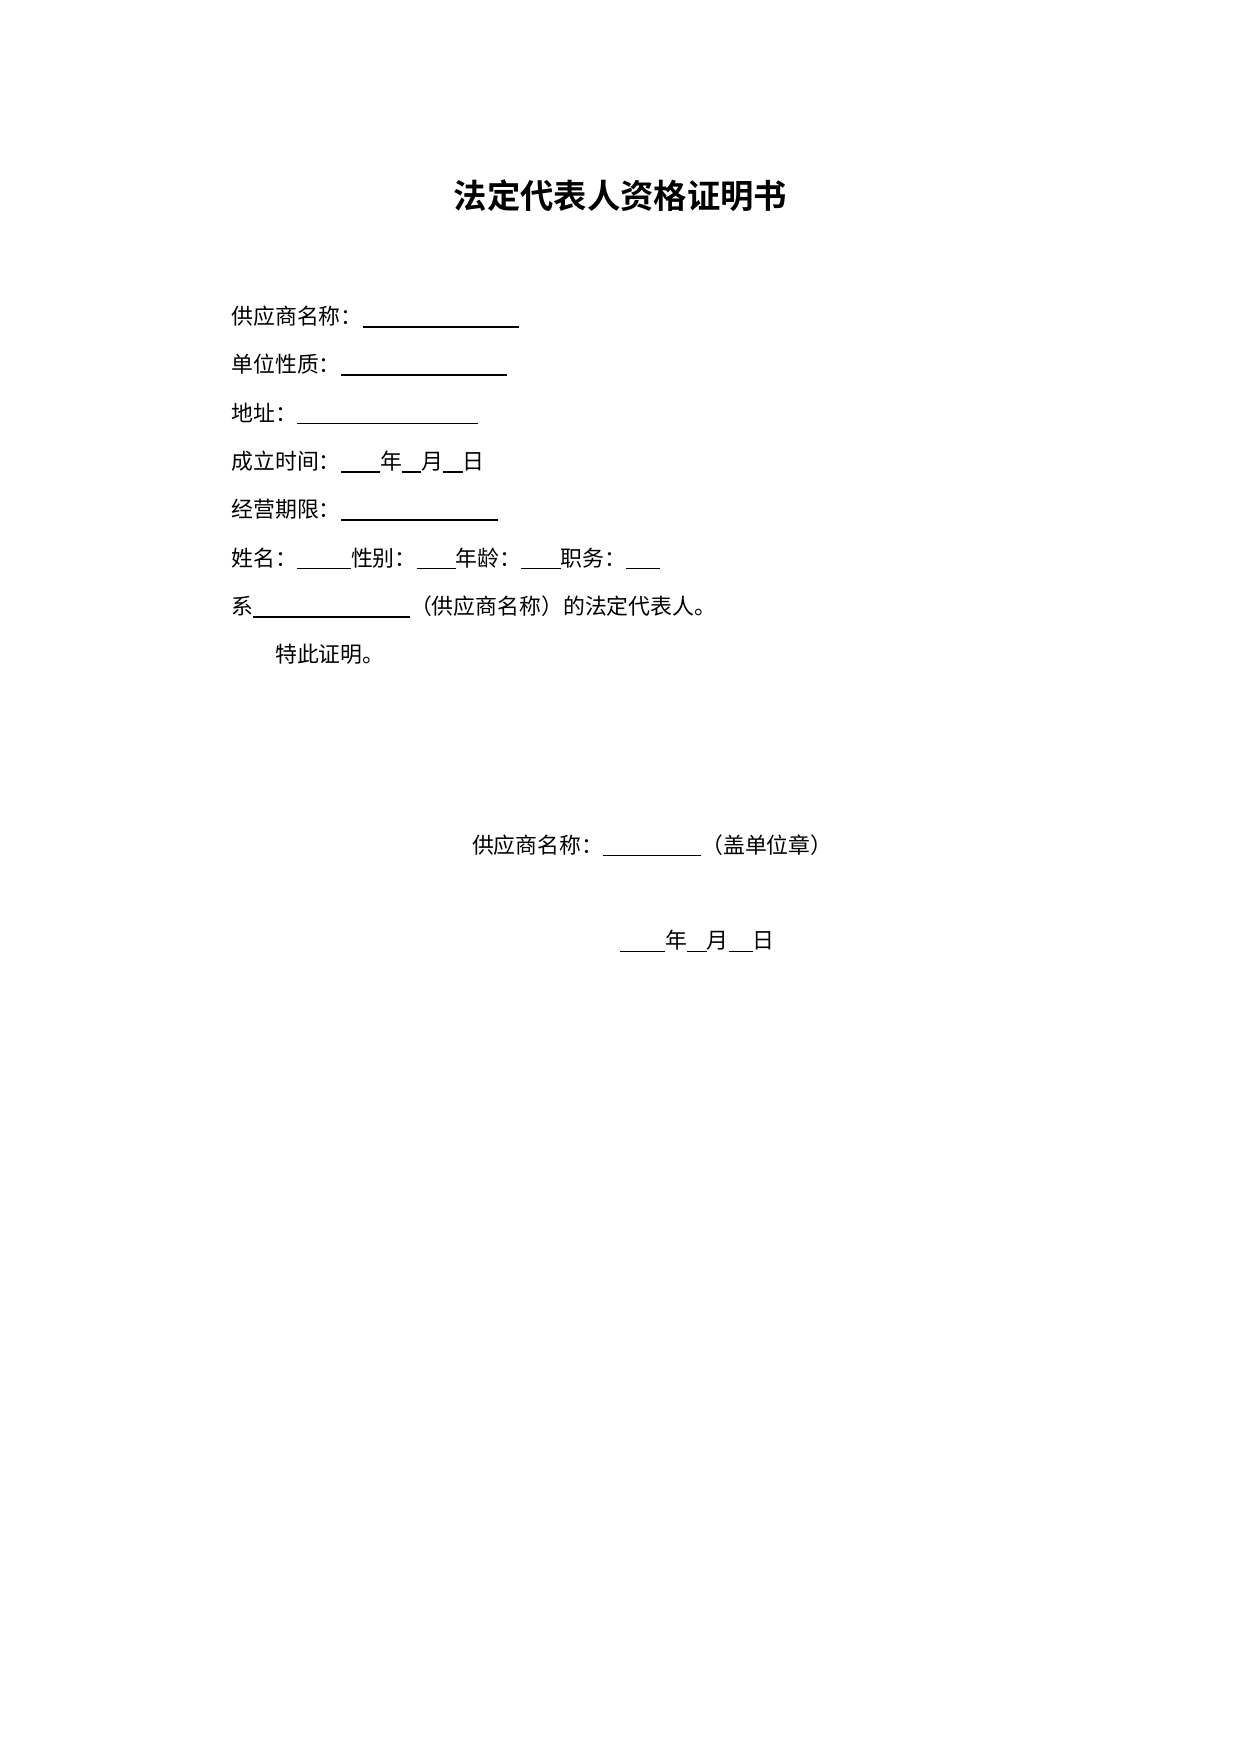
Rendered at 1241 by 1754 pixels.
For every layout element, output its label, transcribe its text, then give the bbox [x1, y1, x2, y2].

text 年 月 日 [187, 923, 1053, 956]
text 经营期限： [187, 492, 1053, 524]
text 地址： [187, 395, 1053, 428]
text 供应商名称： （盖单位章） [187, 827, 1053, 860]
text 单位性质： [187, 347, 1053, 379]
text 特此证明。 [187, 637, 1053, 669]
text 供应商名称： [187, 298, 1053, 331]
text 法定代表人资格证明书 [187, 162, 1053, 227]
text 成立时间： 年 月 日 [187, 443, 1053, 476]
text 姓名： 性别： 年龄： 职务： [187, 540, 1053, 573]
text 系 （供应商名称）的法定代表人。 [187, 588, 1053, 621]
